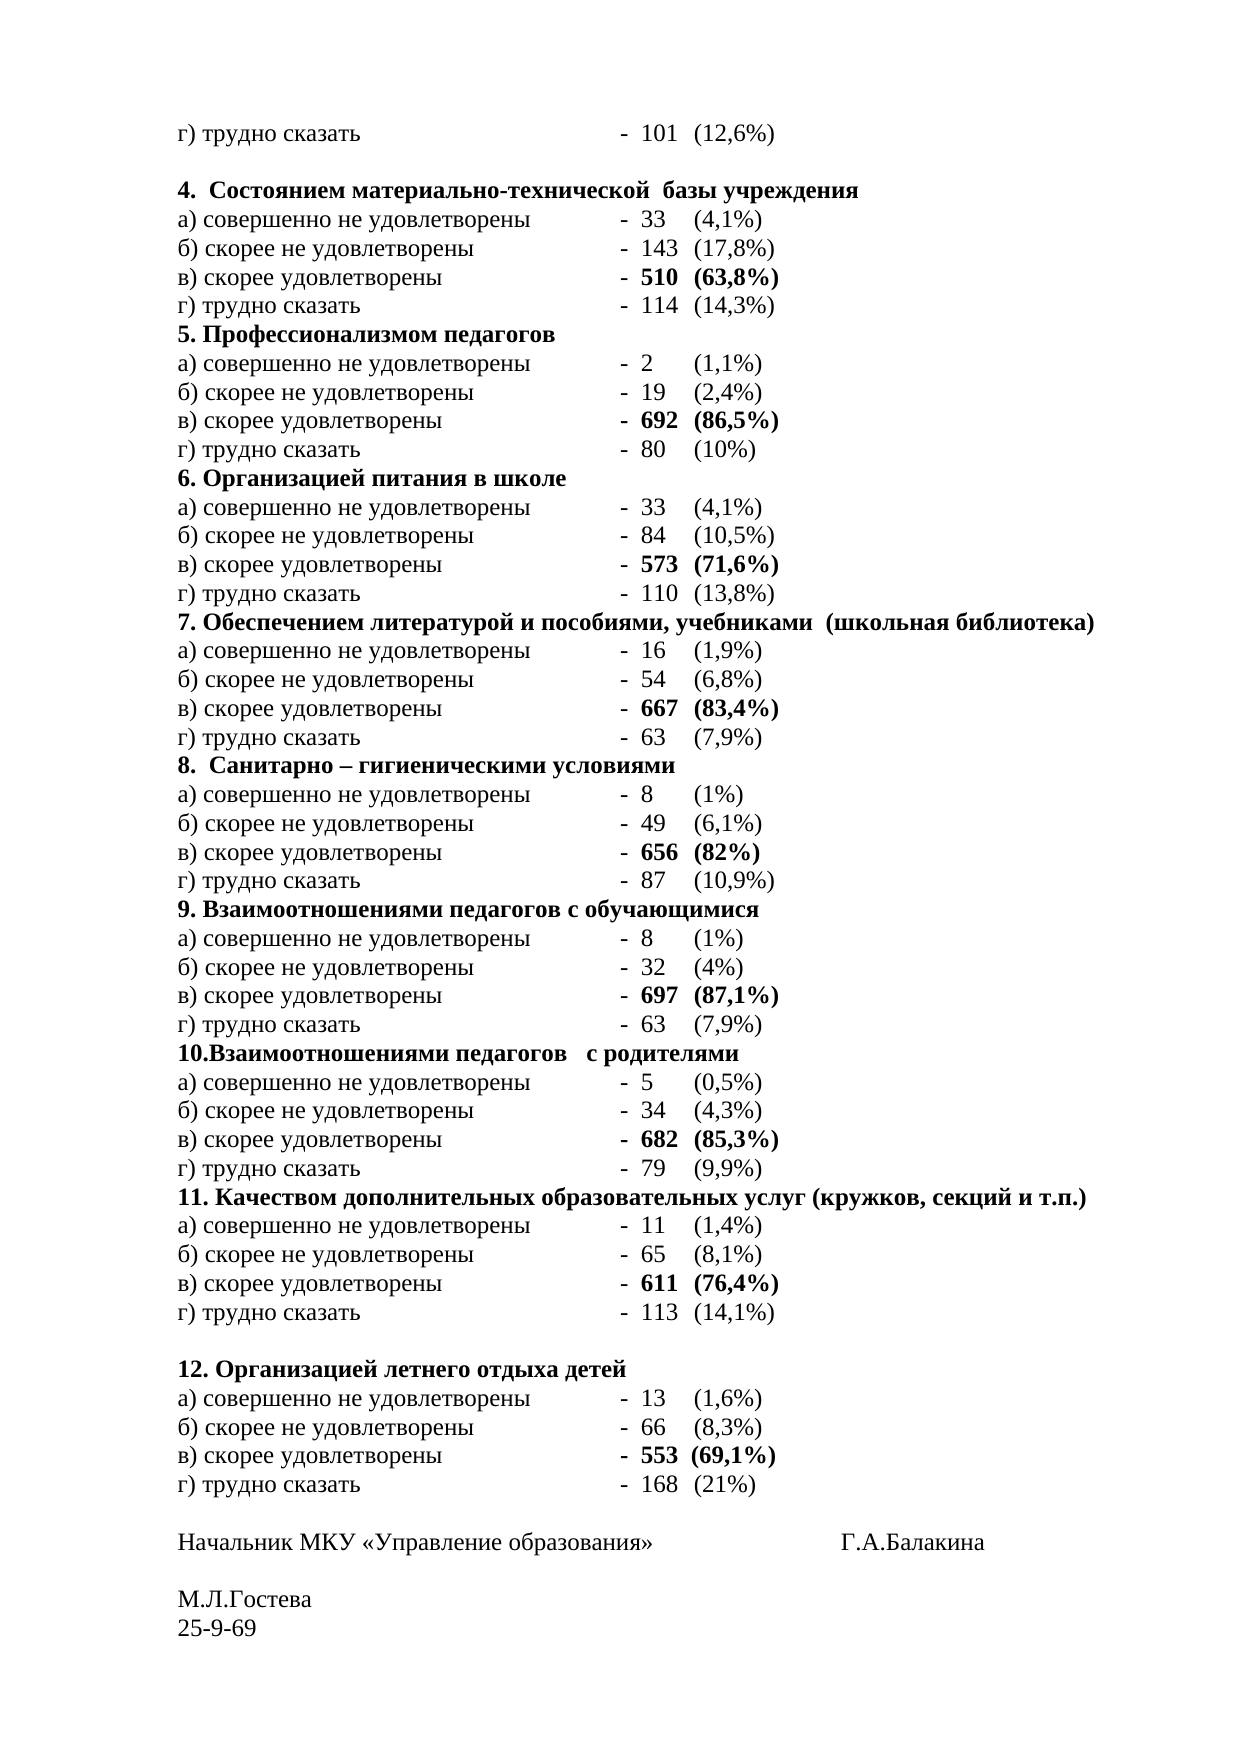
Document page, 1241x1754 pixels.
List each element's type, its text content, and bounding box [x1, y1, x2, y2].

text а) совершенно не удовлетворены - 2 (1,1%) [177, 348, 1152, 377]
text в) скорее удовлетворены - 667 (83,4%) [177, 693, 1152, 722]
text б) скорее не удовлетворены - 143 (17,8%) [177, 233, 1152, 262]
text г) трудно сказать - 168 (21%) [177, 1469, 1152, 1498]
text б) скорее не удовлетворены - 65 (8,1%) [177, 1239, 1152, 1268]
text М.Л.Гостева [177, 1584, 1152, 1613]
text а) совершенно не удовлетворены - 33 (4,1%) [177, 492, 1152, 521]
text б) скорее не удовлетворены - 32 (4%) [177, 952, 1152, 981]
text Начальник МКУ «Управление образования» Г.А.Балакина [177, 1527, 1152, 1556]
text в) скорее удовлетворены - 697 (87,1%) [177, 981, 1152, 1009]
text 12. Организацией летнего отдыха детей [177, 1354, 1152, 1383]
text г) трудно сказать - 101 (12,6%) [177, 118, 1152, 147]
text 11. Качеством дополнительных образовательных услуг (кружков, секций и т.п.) [177, 1182, 1152, 1211]
text в) скорее удовлетворены - 692 (86,5%) [177, 406, 1152, 434]
text 5. Профессионализмом педагогов [177, 319, 1152, 348]
text г) трудно сказать - 63 (7,9%) [177, 1009, 1152, 1038]
text а) совершенно не удовлетворены - 13 (1,6%) [177, 1383, 1152, 1412]
text г) трудно сказать - 113 (14,1%) [177, 1297, 1152, 1326]
text г) трудно сказать - 80 (10%) [177, 434, 1152, 463]
text б) скорее не удовлетворены - 54 (6,8%) [177, 664, 1152, 693]
text в) скорее удовлетворены - 510 (63,8%) [177, 262, 1152, 291]
text г) трудно сказать - 63 (7,9%) [177, 722, 1152, 751]
text 9. Взаимоотношениями педагогов с обучающимися [177, 894, 1152, 923]
text а) совершенно не удовлетворены - 16 (1,9%) [177, 636, 1152, 664]
text а) совершенно не удовлетворены - 8 (1%) [177, 779, 1152, 808]
text г) трудно сказать - 79 (9,9%) [177, 1153, 1152, 1182]
text 8. Санитарно – гигиеническими условиями [177, 751, 1152, 779]
text а) совершенно не удовлетворены - 5 (0,5%) [177, 1067, 1152, 1096]
text б) скорее не удовлетворены - 34 (4,3%) [177, 1096, 1152, 1124]
text а) совершенно не удовлетворены - 33 (4,1%) [177, 204, 1152, 233]
text в) скорее удовлетворены - 611 (76,4%) [177, 1268, 1152, 1297]
text г) трудно сказать - 110 (13,8%) [177, 578, 1152, 607]
text а) совершенно не удовлетворены - 11 (1,4%) [177, 1211, 1152, 1239]
text 4. Состоянием материально-технической базы учреждения [177, 176, 1152, 204]
text г) трудно сказать - 87 (10,9%) [177, 866, 1152, 894]
text в) скорее удовлетворены - 573 (71,6%) [177, 549, 1152, 578]
text б) скорее не удовлетворены - 84 (10,5%) [177, 521, 1152, 549]
text 6. Организацией питания в школе [177, 463, 1152, 492]
text в) скорее удовлетворены - 682 (85,3%) [177, 1124, 1152, 1153]
text б) скорее не удовлетворены - 19 (2,4%) [177, 377, 1152, 406]
text в) скорее удовлетворены - 656 (82%) [177, 837, 1152, 866]
text 7. Обеспечением литературой и пособиями, учебниками (школьная библиотека) [177, 607, 1152, 636]
text б) скорее не удовлетворены - 49 (6,1%) [177, 808, 1152, 837]
text г) трудно сказать - 114 (14,3%) [177, 291, 1152, 319]
text б) скорее не удовлетворены - 66 (8,3%) [177, 1412, 1152, 1441]
text а) совершенно не удовлетворены - 8 (1%) [177, 923, 1152, 952]
text 25-9-69 [177, 1613, 1152, 1642]
text в) скорее удовлетворены - 553 (69,1%) [177, 1441, 1152, 1469]
text 10.Взаимоотношениями педагогов с родителями [177, 1038, 1152, 1067]
